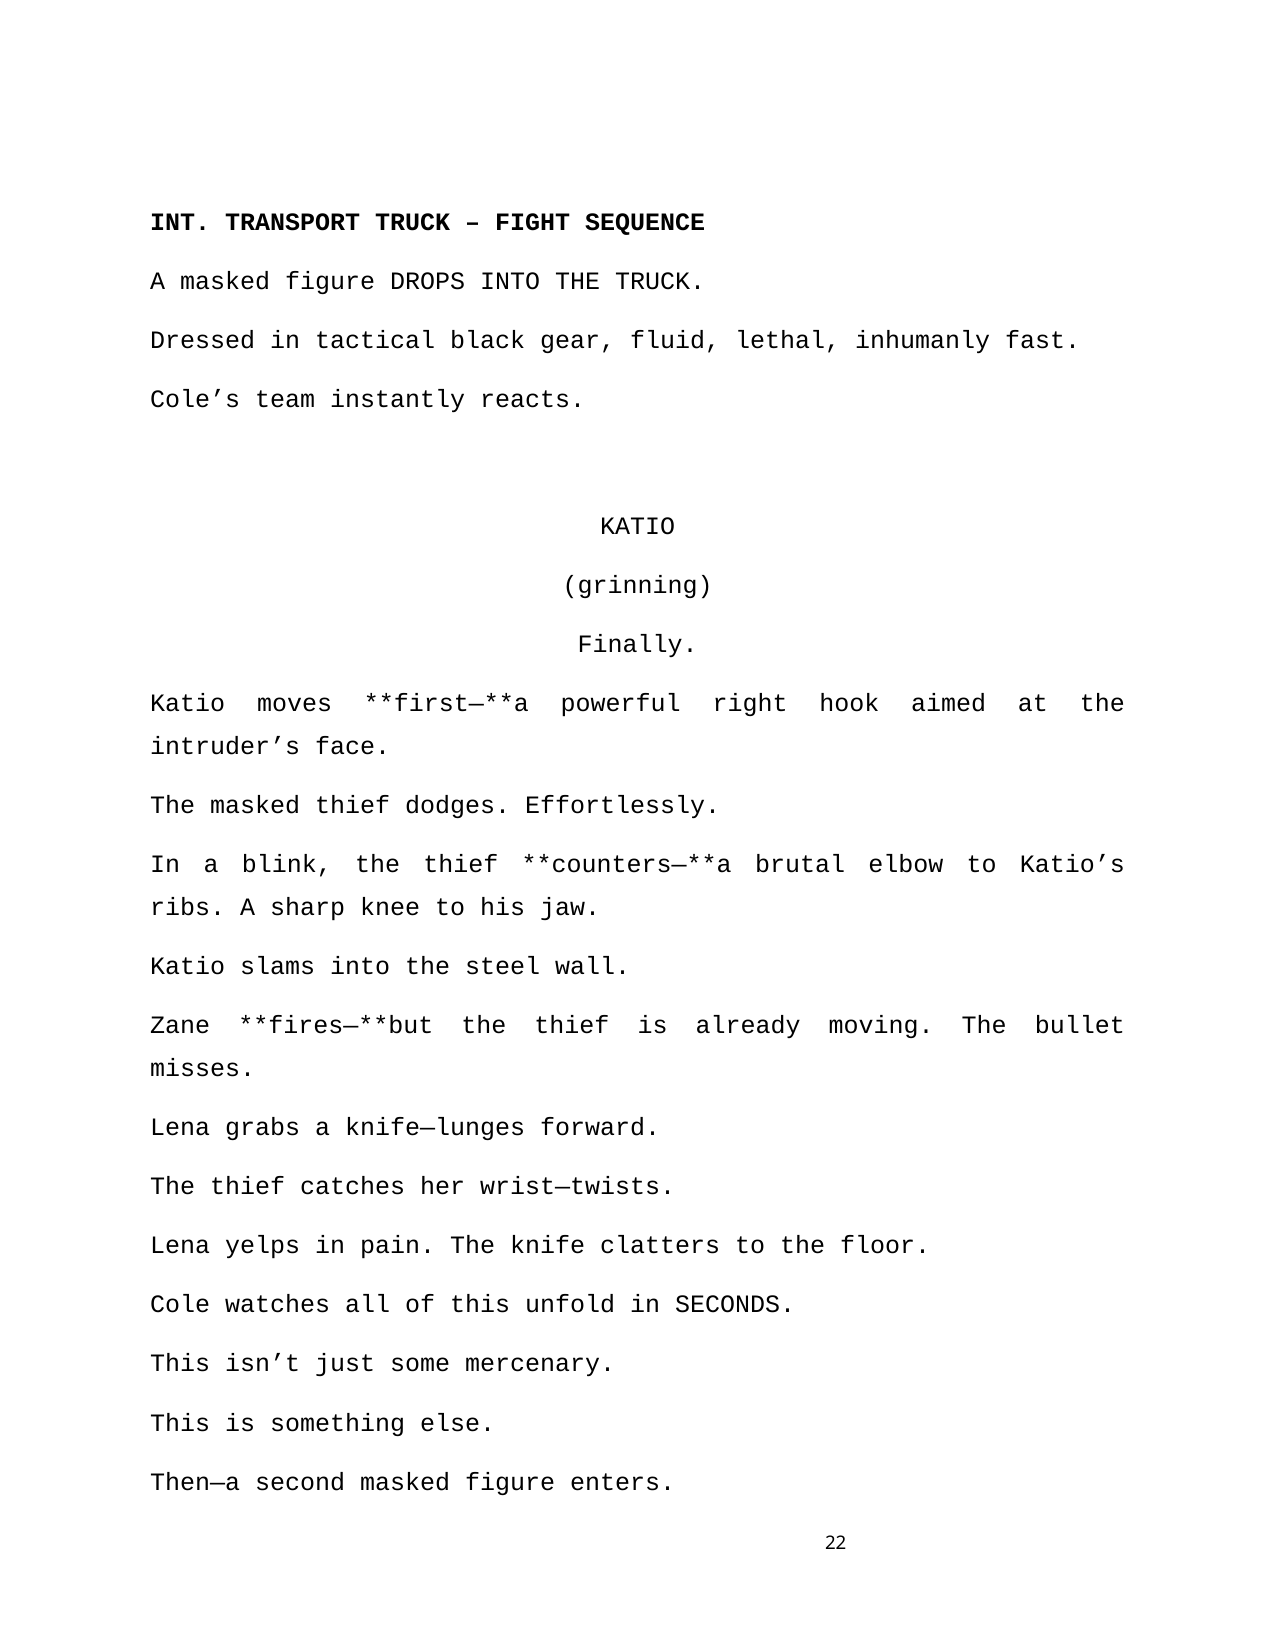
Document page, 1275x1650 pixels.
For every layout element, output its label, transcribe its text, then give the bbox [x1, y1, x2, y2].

text The masked thief dodges. Effortlessly. [150, 793, 1125, 821]
text Zane **fires—**but the thief is already moving. The bullet misses. [150, 1013, 1125, 1083]
text This is something else. [150, 1410, 1125, 1438]
text The thief catches her wrist—twists. [150, 1173, 1125, 1202]
text Then—a second masked figure enters. [150, 1469, 1125, 1498]
text Lena yelps in pain. The knife clatters to the floor. [150, 1233, 1125, 1261]
text This isn’t just some mercenary. [150, 1351, 1125, 1379]
text Finally. [150, 632, 1125, 660]
text A masked figure DROPS INTO THE TRUCK. [150, 268, 1125, 297]
text (grinning) [150, 573, 1125, 601]
text Katio moves **first—**a powerful right hook aimed at the intruder’s face. [150, 691, 1125, 762]
text Cole watches all of this unfold in SECONDS. [150, 1292, 1125, 1320]
text KATIO [150, 513, 1125, 542]
text INT. TRANSPORT TRUCK – FIGHT SEQUENCE [150, 209, 1125, 237]
text Cole’s team instantly reacts. [150, 387, 1125, 415]
text Dressed in tactical black gear, fluid, lethal, inhumanly fast. [150, 327, 1125, 356]
text Lena grabs a knife—lunges forward. [150, 1114, 1125, 1143]
text Katio slams into the steel wall. [150, 953, 1125, 982]
text In a blink, the thief **counters—**a brutal elbow to Katio’s ribs. A sharp knee to his jaw. [150, 852, 1125, 923]
